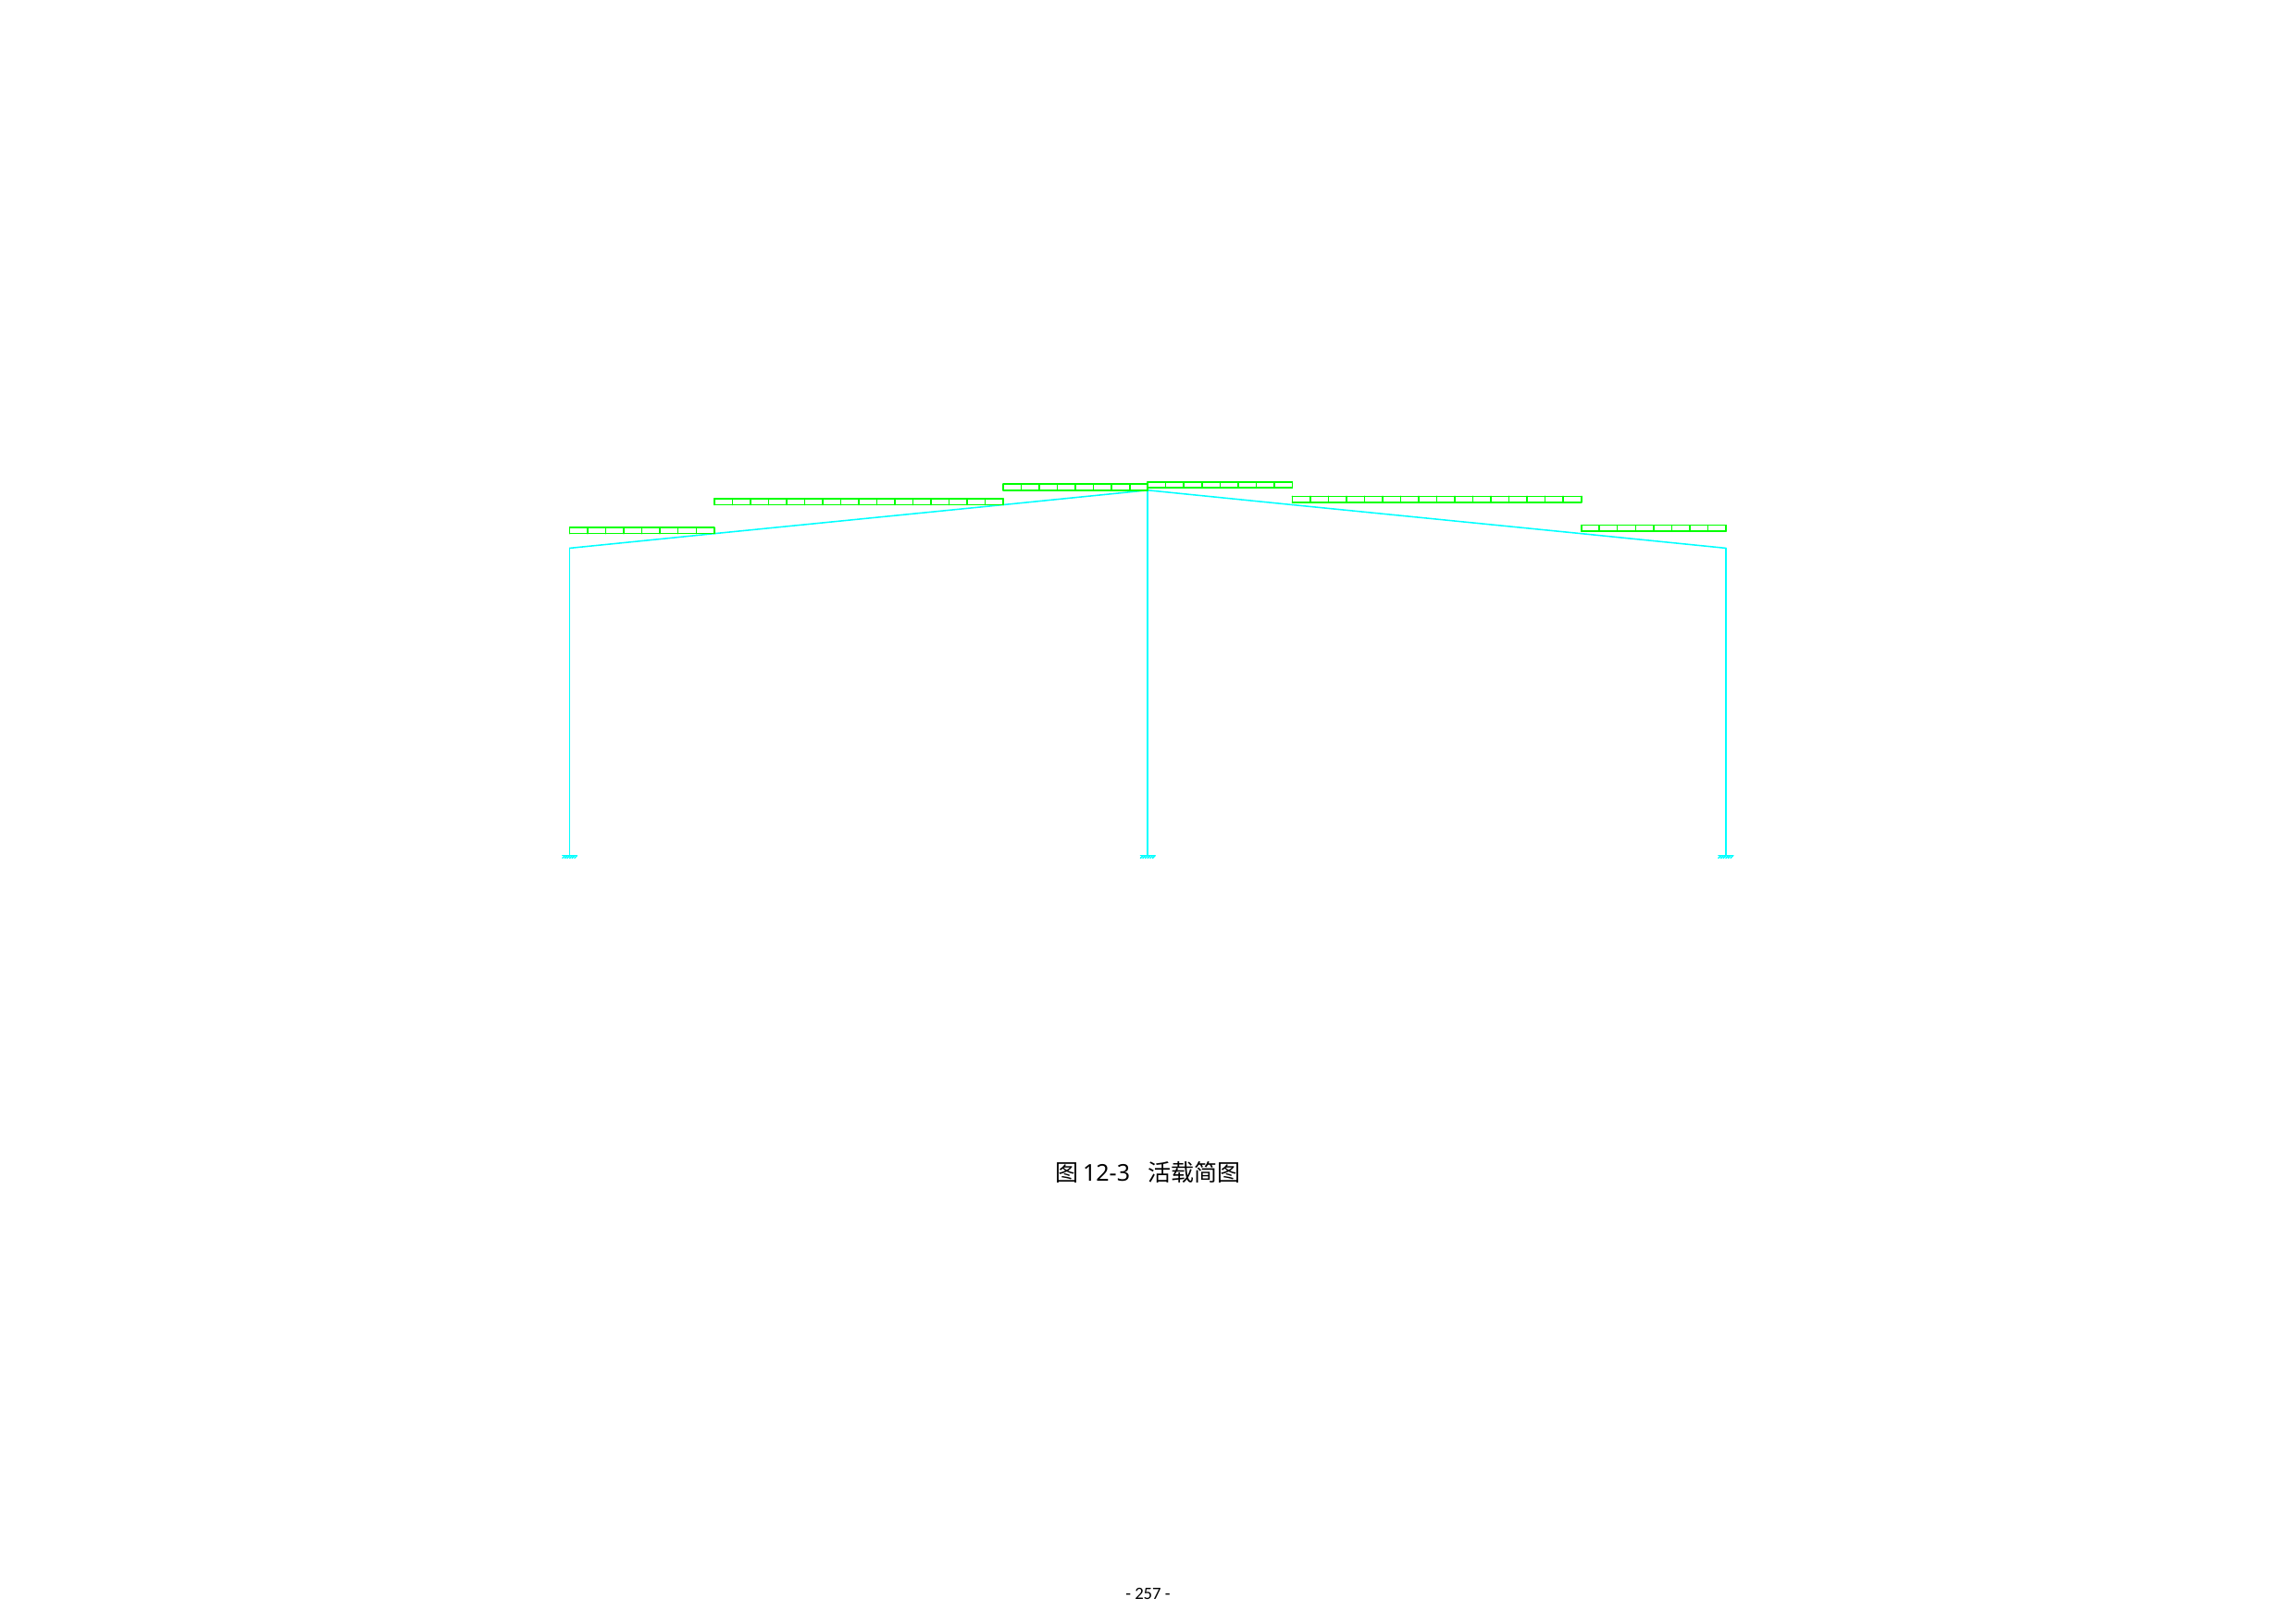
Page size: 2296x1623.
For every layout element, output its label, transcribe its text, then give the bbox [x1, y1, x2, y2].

text 图12-3 活载简图 [137, 1149, 2159, 1193]
